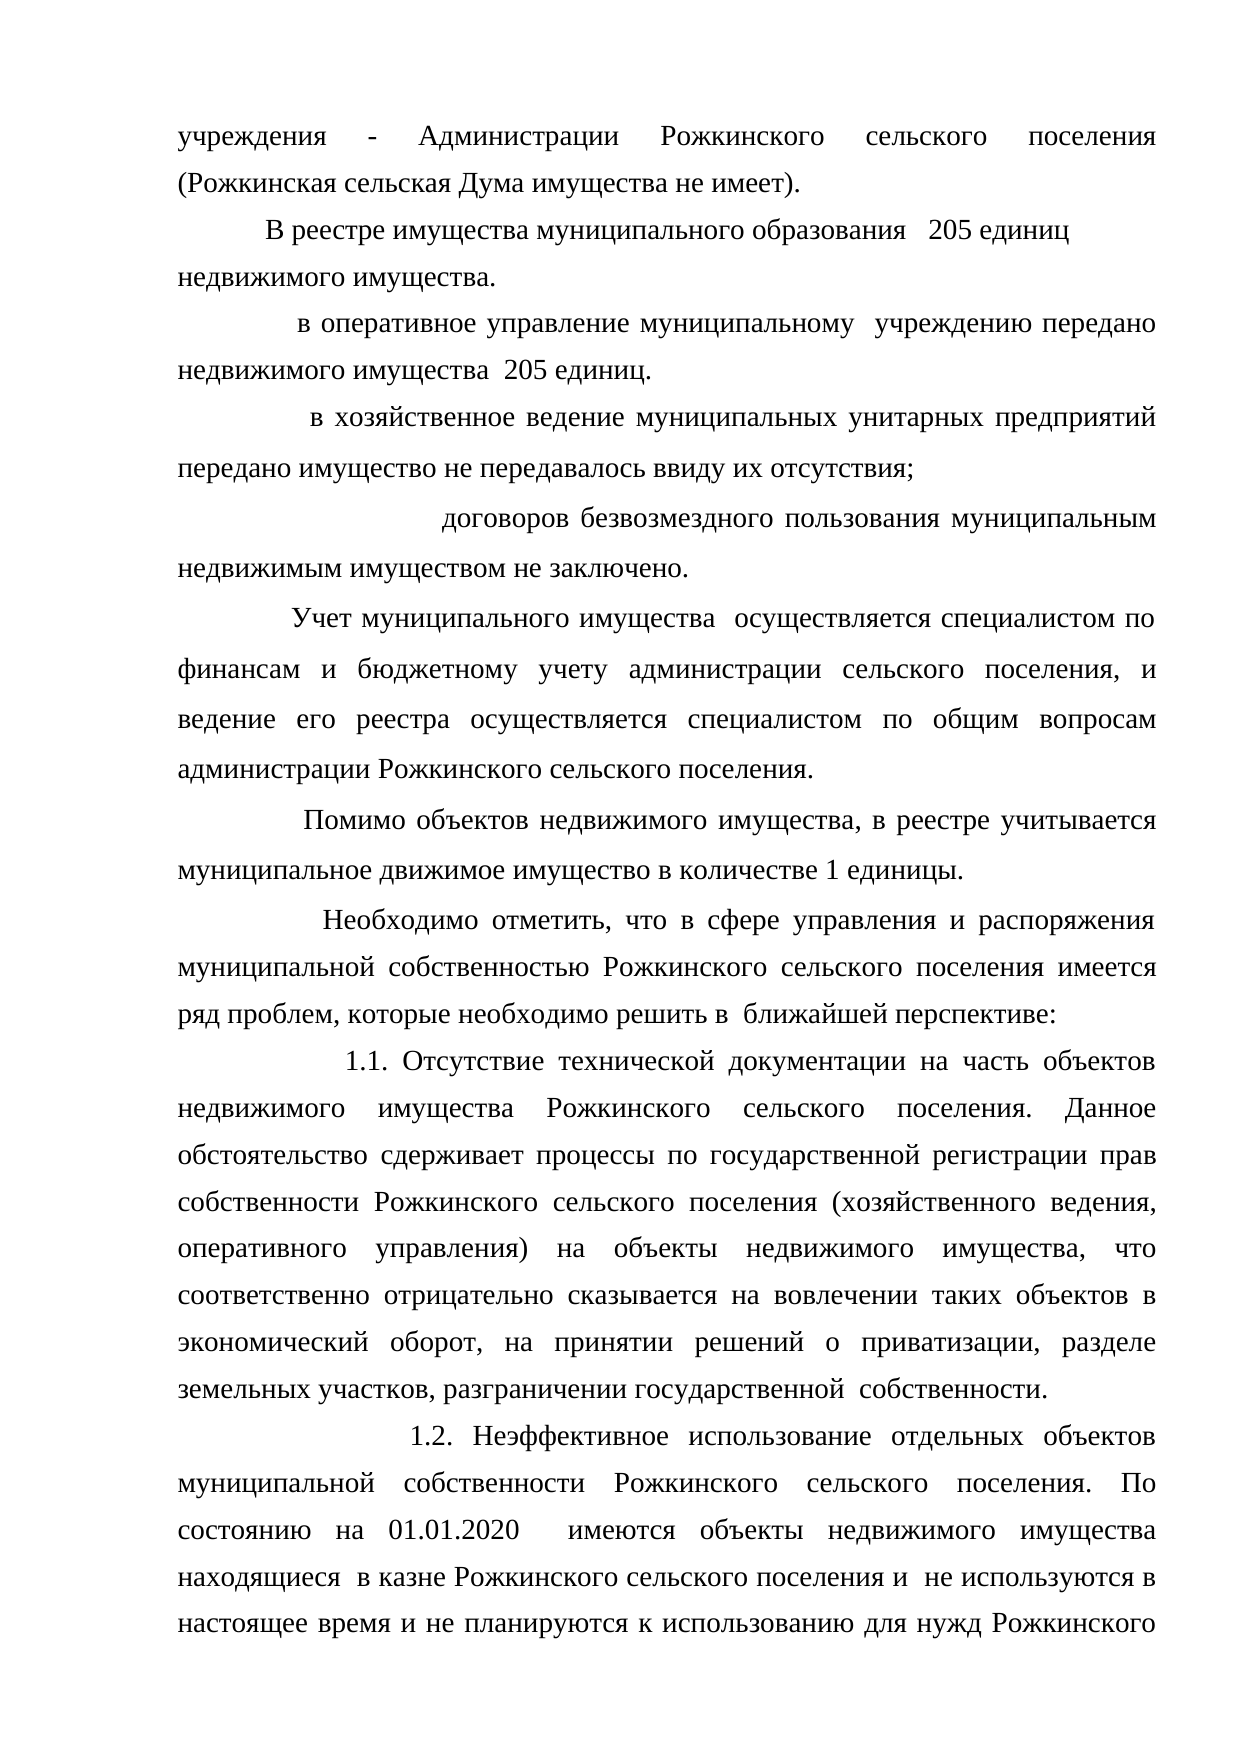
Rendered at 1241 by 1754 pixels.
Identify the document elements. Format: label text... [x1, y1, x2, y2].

text Учет муниципального имущества осуществляется специалистом по финансам и бюджетному учету администрации сельского поселения, и ведение его реестра осуществляется специалистом по общим вопросам администрации Рожкинского сельского поселения. [177, 601, 1157, 785]
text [177, 1418, 1157, 1639]
text в оперативное управление муниципальному учреждению передано недвижимого имущества 205 единиц. [177, 306, 1157, 386]
text Помимо объектов недвижимого имущества, в реестре учитывается муниципальное движимое имущество в количестве 1 единицы. [177, 802, 1157, 886]
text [177, 118, 1157, 198]
text в хозяйственное ведение муниципальных унитарных предприятий передано имущество не передавалось ввиду их отсутствия; [177, 399, 1157, 483]
text В реестре имущества муниципального образования 205 единиц недвижимого имущества. [177, 212, 1157, 292]
text договоров безвозмездного пользования муниципальным недвижимым имуществом не заключено. [177, 500, 1157, 584]
text 1.1. Отсутствие технической документации на часть объектов недвижимого имущества Рожкинского сельского поселения. Данное обстоятельство сдерживает процессы по государственной регистрации прав собственности Рожкинского сельского поселения (хозяйственного ведения, оперативного управления) на объекты недвижимого имущества, что соответственно отрицательно сказывается на вовлечении таких объектов в экономический оборот, на принятии решений о приватизации, разделе земельных участков, разграничении государственной собственности. [177, 1043, 1157, 1405]
text Необходимо отметить, что в сфере управления и распоряжения муниципальной собственностью Рожкинского сельского поселения имеется ряд проблем, которые необходимо решить в ближайшей перспективе: [177, 902, 1157, 1030]
